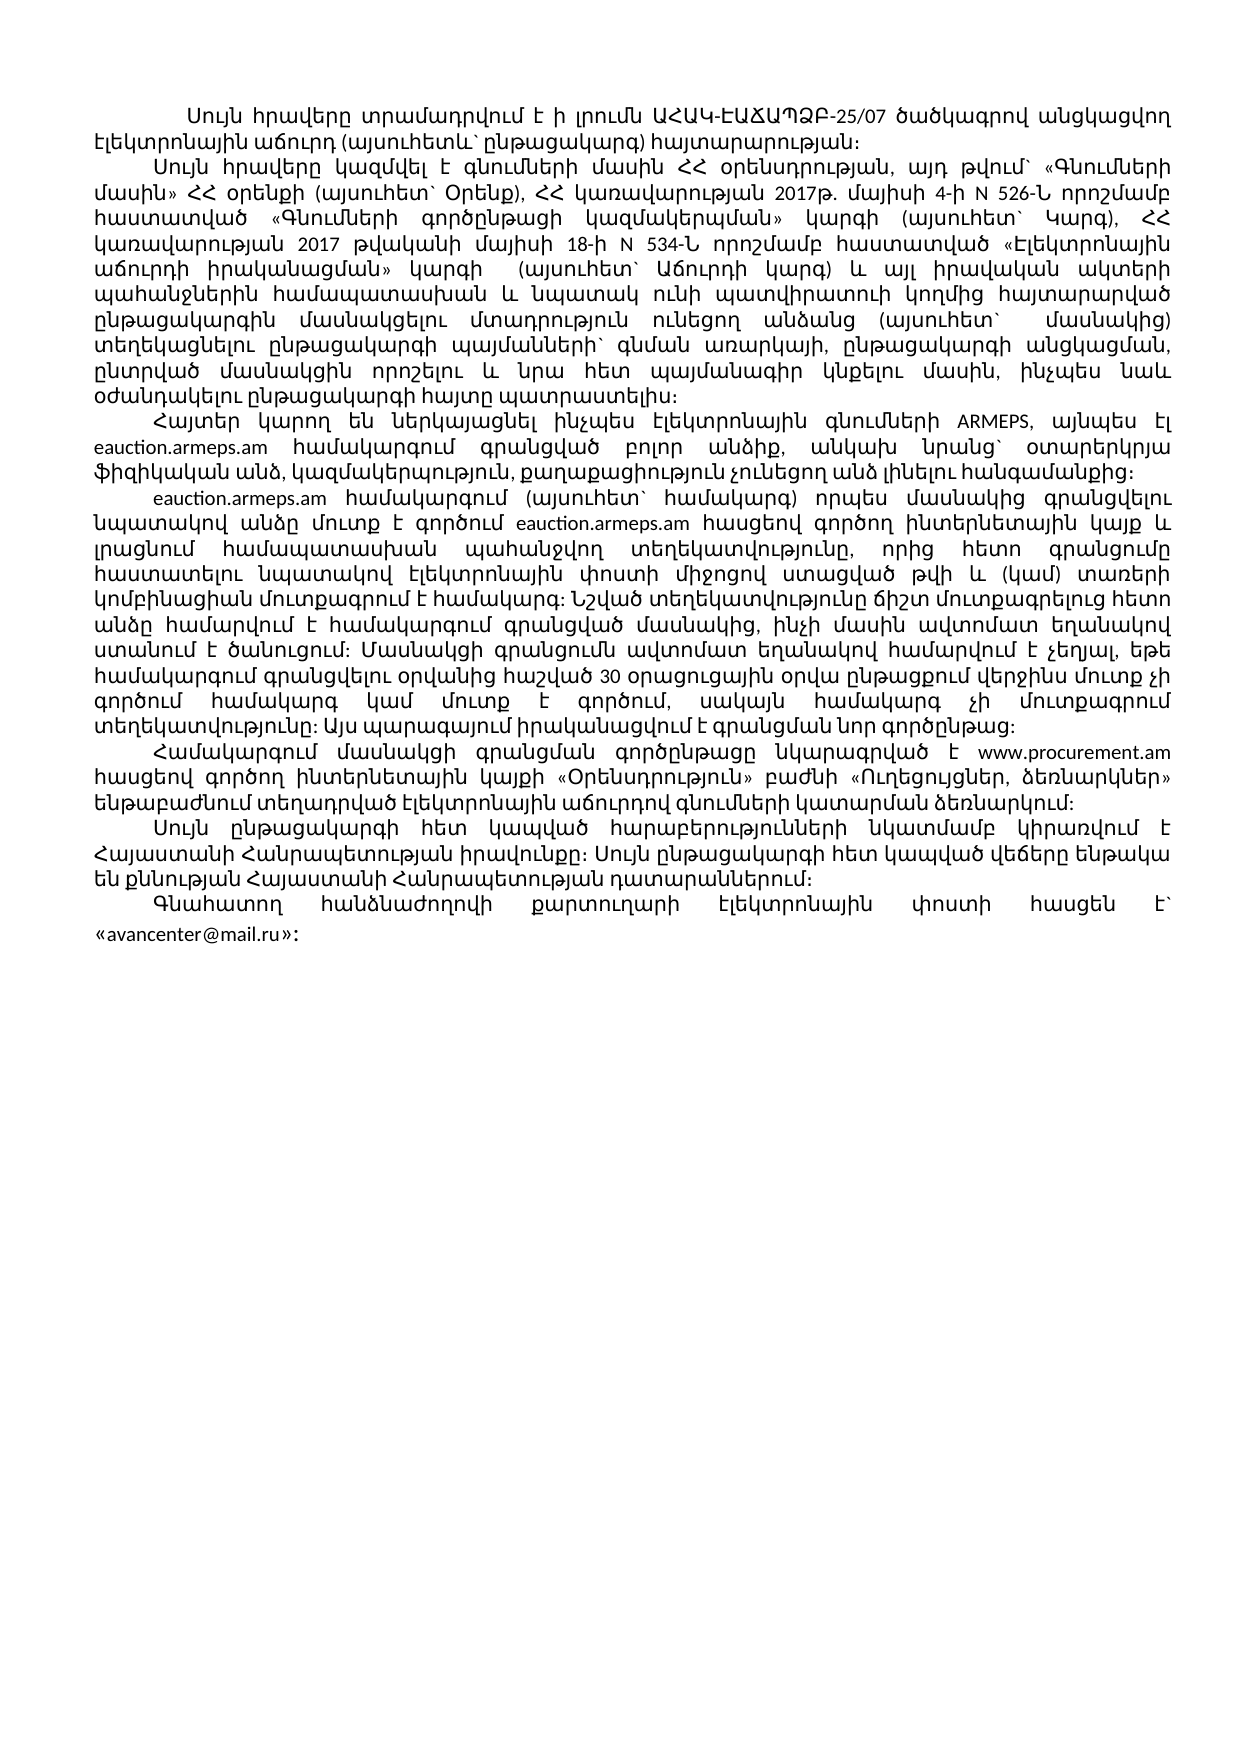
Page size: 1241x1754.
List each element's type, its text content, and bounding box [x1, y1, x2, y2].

text eauction.armeps.am համակարգում (այսուհետ` համակարգ) որպես մասնակից գրանցվելու նպատակով անձը մուտք է գործում eauction.armeps.am հասցեով գործող ինտերնետային կայք և լրացնում համապատասխան պահանջվող տեղեկատվությունը, որից հետո գրանցումը հաստատելու նպատակով էլեկտրոնային փոստի միջոցով ստացված թվի և (կամ) տառերի կոմբինացիան մուտքագրում է համակարգ: Նշված տեղեկատվությունը ճիշտ մուտքագրելուց հետո անձը համարվում է համակարգում գրանցված մասնակից, ինչի մասին ավտոմատ եղանակով ստանում է ծանուցում: Մասնակցի գրանցումն ավտոմատ եղանակով համարվում է չեղյալ, եթե համակարգում գրանցվելու օրվանից հաշված 30 օրացուցային օրվա ընթացքում վերջինս մուտք չի գործում համակարգ կամ մուտք է գործում, սակայն համակարգ չի մուտքագրում տեղեկատվությունը: Այս պարագայում իրականացվում է գրանցման նոր գործընթաց: [94, 485, 1171, 739]
text Համակարգում մասնակցի գրանցման գործընթացը նկարագրված է www.procurement.am հասցեով գործող ինտերնետային կայքի «Օրենսդրություն» բաժնի «Ուղեցույցներ, ձեռնարկներ» ենթաբաժնում տեղադրված էլեկտրոնային աճուրդով գնումների կատարման ձեռնարկում: [94, 739, 1171, 815]
text Սույն հրավերը կազմվել է գնումների մասին ՀՀ օրենսդրության, այդ թվում` «Գնումների մասին» ՀՀ օրենքի (այսուհետ` Օրենք), ՀՀ կառավարության 2017թ. մայիսի 4-ի N 526-Ն որոշմամբ հաստատված «Գնումների գործընթացի կազմակերպման» կարգի (այսուհետ` Կարգ), ՀՀ կառավարության 2017 թվականի մայիսի 18-ի N 534-Ն որոշմամբ հաստատված «Էլեկտրոնային աճուրդի իրականացման» կարգի (այսուհետ` Աճուրդի կարգ) և այլ իրավական ակտերի պահանջներին համապատասխան և նպատակ ունի պատվիրատուի կողմից հայտարարված ընթացակարգին մասնակցելու մտադրություն ունեցող անձանց (այսուհետ` մասնակից) տեղեկացնելու ընթացակարգի պայմանների` գնման առարկայի, ընթացակարգի անցկացման, ընտրված մասնակցին որոշելու և նրա հետ պայմանագիր կնքելու մասին, ինչպես նաև օժանդակելու ընթացակարգի հայտը պատրաստելիս։ [94, 154, 1171, 409]
text Սույն հրավերը տրամադրվում է ի լրումն ԱՀԱԿ-ԷԱՃԱՊՁԲ-25/07 ծածկագրով անցկացվող էլեկտրոնային աճուրդ (այսուհետև` ընթացակարգ) հայտարարության։ [94, 104, 1171, 154]
text Հայտեր կարող են ներկայացնել ինչպես էլեկտրոնային գնումների ARMEPS, այնպես էլ eauction.armeps.am համակարգում գրանցված բոլոր անձիք, անկախ նրանց` օտարերկրյա ֆիզիկական անձ, կազմակերպություն, քաղաքացիություն չունեցող անձ լինելու հանգամանքից։ [94, 409, 1171, 485]
text Գնահատող հանձնաժողովի քարտուղարի էլեկտրոնային փոստի հասցեն է` «avancenter@mail.ru»: [94, 892, 1171, 948]
text Սույն ընթացակարգի հետ կապված հարաբերությունների նկատմամբ կիրառվում է Հայաստանի Հանրապետության իրավունքը։ Սույն ընթացակարգի հետ կապված վեճերը ենթակա են քննության Հայաստանի Հանրապետության դատարաններում։ [94, 815, 1171, 892]
